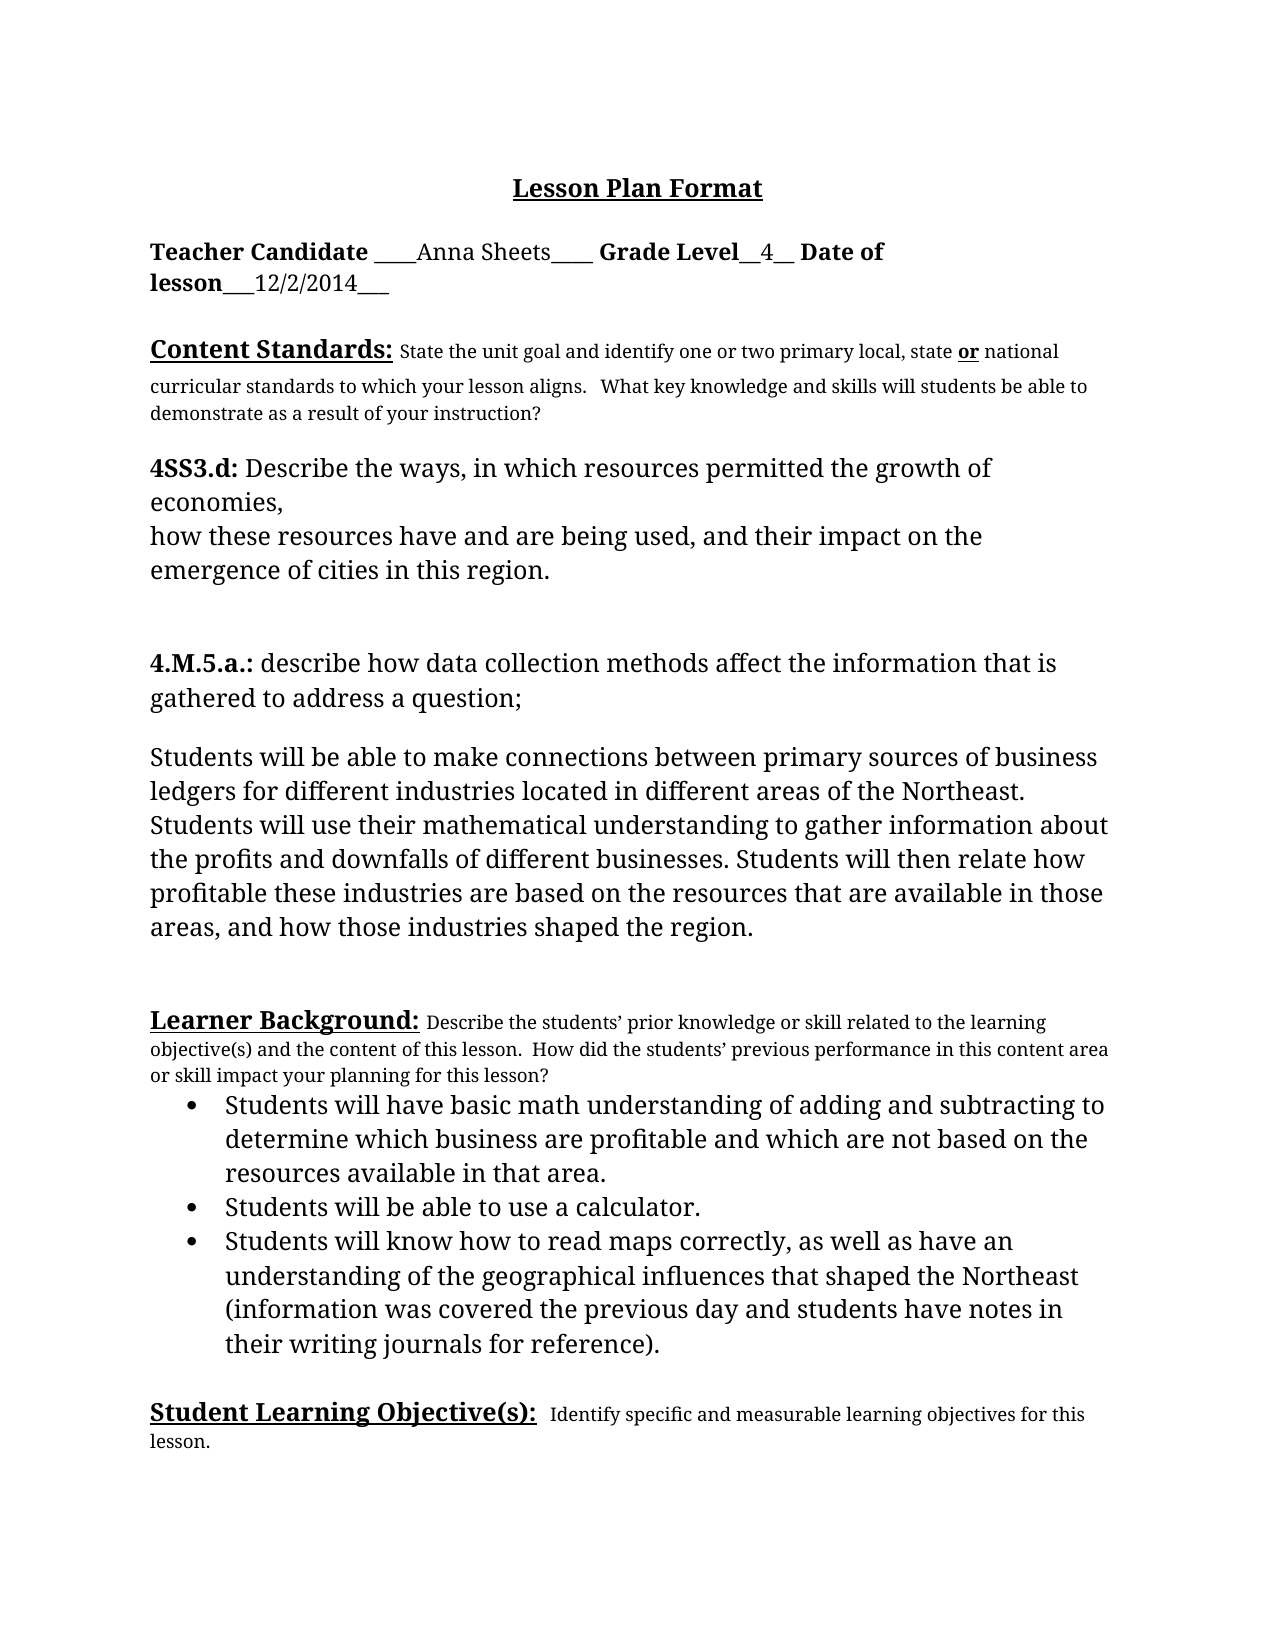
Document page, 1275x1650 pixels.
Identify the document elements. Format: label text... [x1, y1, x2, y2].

text how these resources have and are being used, and their impact on the [150, 519, 1125, 553]
text Students will be able to make connections between primary sources of business ledgers for different industries located in different areas of the Northeast. Students will use their mathematical understanding to gather information about the profits and downfalls of different businesses. Students will then relate how profitable these industries are based on the resources that are available in those areas, and how those industries shaped the region. [150, 739, 1125, 944]
text emergence of cities in this region. [150, 553, 1125, 587]
text 4.M.5.a.: describe how data collection methods affect the information that is gathered to address a question; [150, 646, 1125, 714]
text Lesson Plan Format [150, 170, 1125, 204]
text 4SS3.d: Describe the ways, in which resources permitted the growth of economies, [150, 451, 1125, 519]
text Student Learning Objective(s): Identify specific and measurable learning objectives for this lesson. [150, 1394, 1125, 1454]
text Teacher Candidate ____Anna Sheets____ Grade Level__4__ Date of lesson___12/2/2014___ [150, 236, 1125, 298]
list Students will have basic math understanding of adding and subtracting to determine which business are profitable and which are not based on the resources available in that area. [187, 1088, 1125, 1190]
text Learner Background: Describe the students’ prior knowledge or skill related to the learning objective(s) and the content of this lesson. How did the students’ previous performance in this content area or skill impact your planning for this lesson? [150, 1003, 1125, 1088]
list Students will know how to read maps correctly, as well as have an understanding of the geographical influences that shaped the Northeast (information was covered the previous day and students have notes in their writing journals for reference). [187, 1224, 1125, 1360]
list Students will be able to use a calculator. [187, 1190, 1125, 1224]
text Content Standards: State the unit goal and identify one or two primary local, state or national curricular standards to which your lesson aligns. What key knowledge and skills will students be able to demonstrate as a result of your instruction? [150, 332, 1125, 426]
